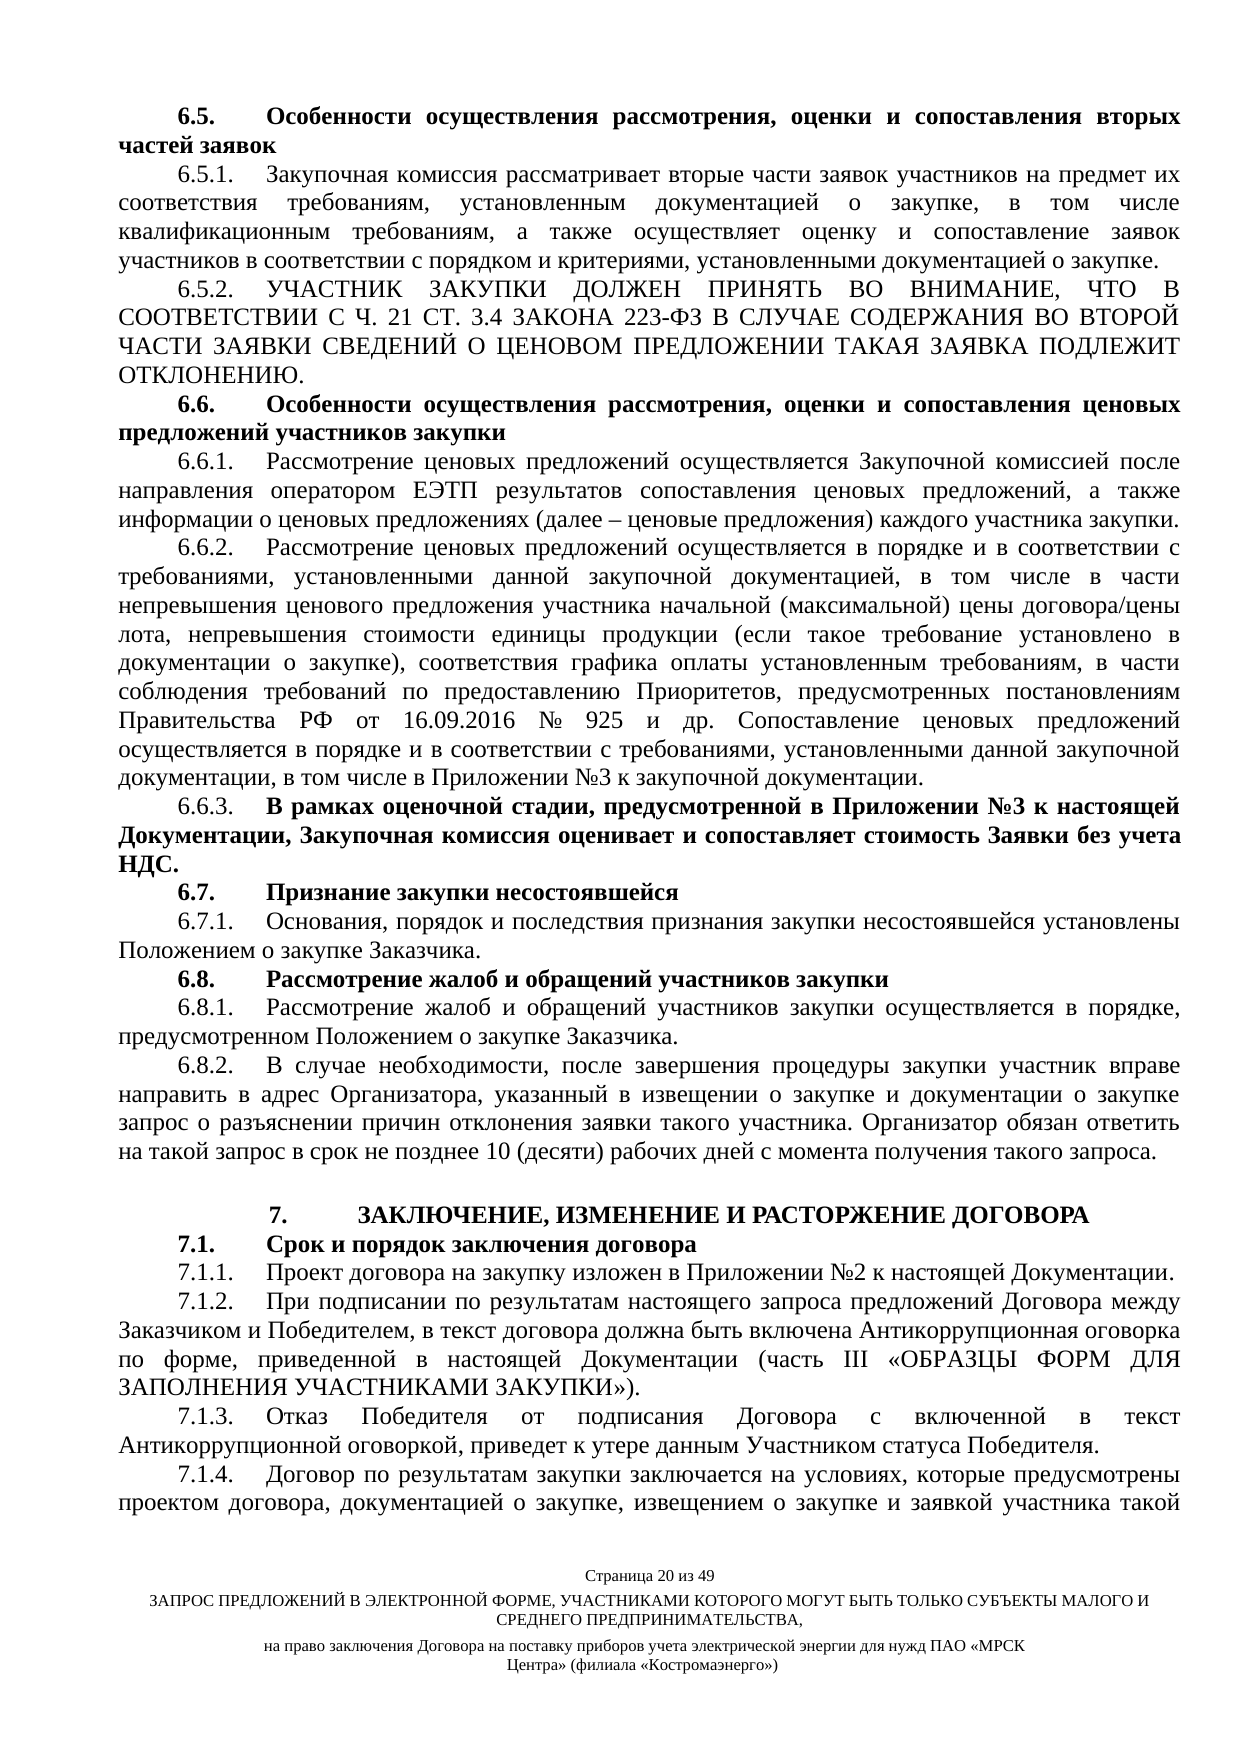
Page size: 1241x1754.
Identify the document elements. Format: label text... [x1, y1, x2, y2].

subtitle Рассмотрение жалоб и обращений участников закупки осуществляется в порядке, предусмотренном Положением о закупке Заказчика. [118, 992, 1181, 1050]
subtitle Особенности осуществления рассмотрения, оценки и сопоставления ценовых предложений участников закупки [118, 389, 1181, 446]
subtitle Рассмотрение ценовых предложений осуществляется в порядке и в соответствии с требованиями, установленными данной закупочной документацией, в том числе в части непревышения ценового предложения участника начальной (максимальной) цены договора/цены лота, непревышения стоимости единицы продукции (если такое требование установлено в документации о закупке), соответствия графика оплаты установленным требованиям, в части соблюдения требований по предоставлению Приоритетов, предусмотренных постановлениям Правительства РФ от 16.09.2016 № 925 и др. Сопоставление ценовых предложений осуществляется в порядке и в соответствии с требованиями, установленными данной закупочной документации, в том числе в Приложении №3 к закупочной документации. [118, 532, 1181, 791]
subtitle Рассмотрение ценовых предложений осуществляется Закупочной комиссией после направления оператором ЕЭТП результатов сопоставления ценовых предложений, а также информации о ценовых предложениях (далее – ценовые предложения) каждого участника закупки. [118, 446, 1181, 532]
subtitle Особенности осуществления рассмотрения, оценки и сопоставления вторых частей заявок [118, 101, 1181, 159]
subtitle Признание закупки несостоявшейся [118, 877, 1181, 906]
subtitle В случае необходимости, после завершения процедуры закупки участник вправе направить в адрес Организатора, указанный в извещении о закупке и документации о закупке запрос о разъяснении причин отклонения заявки такого участника. Организатор обязан ответить на такой запрос в срок не позднее 10 (десяти) рабочих дней с момента получения такого запроса. [118, 1050, 1181, 1165]
subtitle Рассмотрение жалоб и обращений участников закупки [118, 964, 1181, 992]
subtitle Закупочная комиссия рассматривает вторые части заявок участников на предмет их соответствия требованиям, установленным документацией о закупке, в том числе квалификационным требованиям, а также осуществляет оценку и сопоставление заявок участников в соответствии с порядком и критериями, установленными документацией о закупке. [118, 159, 1181, 274]
subtitle В рамках оценочной стадии, предусмотренной в Приложении №3 к настоящей Документации, Закупочная комиссия оценивает и сопоставляет стоимость Заявки без учета НДС. [118, 791, 1181, 877]
subtitle УЧАСТНИК ЗАКУПКИ ДОЛЖЕН ПРИНЯТЬ ВО ВНИМАНИЕ, ЧТО В СООТВЕТСТВИИ С Ч. 21 СТ. 3.4 ЗАКОНА 223-ФЗ В СЛУЧАЕ СОДЕРЖАНИЯ ВО ВТОРОЙ ЧАСТИ ЗАЯВКИ СВЕДЕНИЙ О ЦЕНОВОМ ПРЕДЛОЖЕНИИ ТАКАЯ ЗАЯВКА ПОДЛЕЖИТ ОТКЛОНЕНИЮ. [118, 274, 1181, 389]
subtitle Отказ Победителя от подписания Договора с включенной в текст Антикоррупционной оговоркой, приведет к утере данным Участником статуса Победителя. [118, 1401, 1181, 1459]
subtitle Проект договора на закупку изложен в Приложении №2 к настоящей Документации. [118, 1257, 1181, 1286]
subtitle Основания, порядок и последствия признания закупки несостоявшейся установлены Положением о закупке Заказчика. [118, 906, 1181, 964]
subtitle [118, 1459, 1181, 1516]
subtitle ЗАКЛЮЧЕНИЕ, ИЗМЕНЕНИЕ И РАСТОРЖЕНИЕ ДОГОВОРА [118, 1200, 1181, 1229]
subtitle При подписании по результатам настоящего запроса предложений Договора между Заказчиком и Победителем, в текст договора должна быть включена Антикоррупционная оговорка по форме, приведенной в настоящей Документации (часть III «ОБРАЗЦЫ ФОРМ ДЛЯ ЗАПОЛНЕНИЯ УЧАСТНИКАМИ ЗАКУПКИ»). [118, 1286, 1181, 1401]
subtitle Срок и порядок заключения договора [118, 1229, 1181, 1257]
